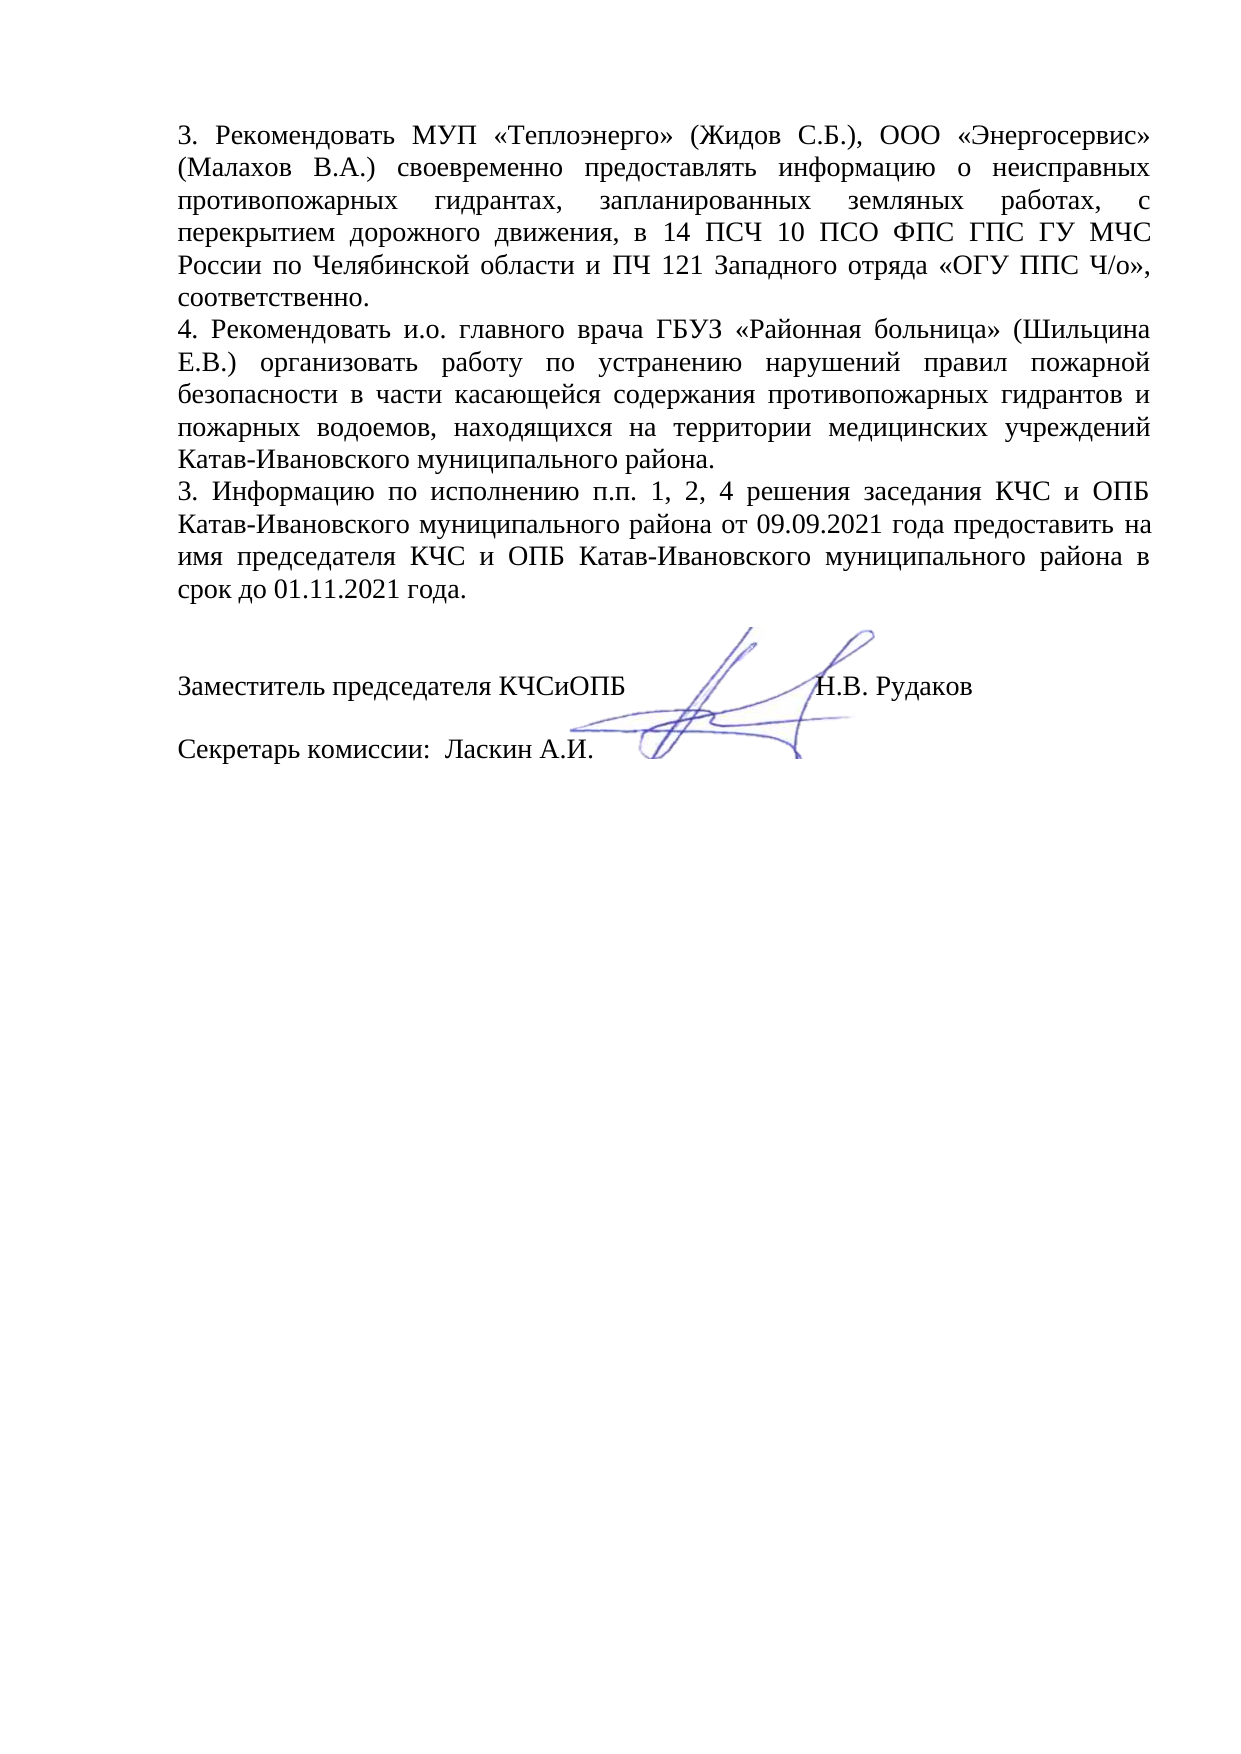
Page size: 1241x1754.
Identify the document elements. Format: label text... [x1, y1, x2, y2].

text Секретарь комиссии: Ласкин А.И. [177, 732, 1152, 765]
text Заместитель председателя КЧСиОПБ Н.В. Рудаков [177, 669, 1152, 701]
text 4. Рекомендовать и.о. главного врача ГБУЗ «Районная больница» (Шильцина Е.В.) организовать работу по устранению нарушений правил пожарной безопасности в части касающейся содержания противопожарных гидрантов и пожарных водоемов, находящихся на территории медицинских учреждений Катав-Ивановского муниципального района. [177, 312, 1152, 474]
picture [568, 701, 875, 732]
text 3. Информацию по исполнению п.п. 1, 2, 4 решения заседания КЧС и ОПБ Катав-Ивановского муниципального района от 09.09.2021 года предоставить на имя председателя КЧС и ОПБ Катав-Ивановского муниципального района в срок до 01.11.2021 года. [177, 474, 1152, 604]
picture [568, 627, 875, 669]
text 3. Рекомендовать МУП «Теплоэнерго» (Жидов С.Б.), ООО «Энергосервис» (Малахов В.А.) своевременно предоставлять информацию о неисправных противопожарных гидрантах, запланированных земляных работах, с перекрытием дорожного движения, в 14 ПСЧ 10 ПСО ФПС ГПС ГУ МЧС России по Челябинской области и ПЧ 121 Западного отряда «ОГУ ППС Ч/о», соответственно. [177, 118, 1152, 312]
